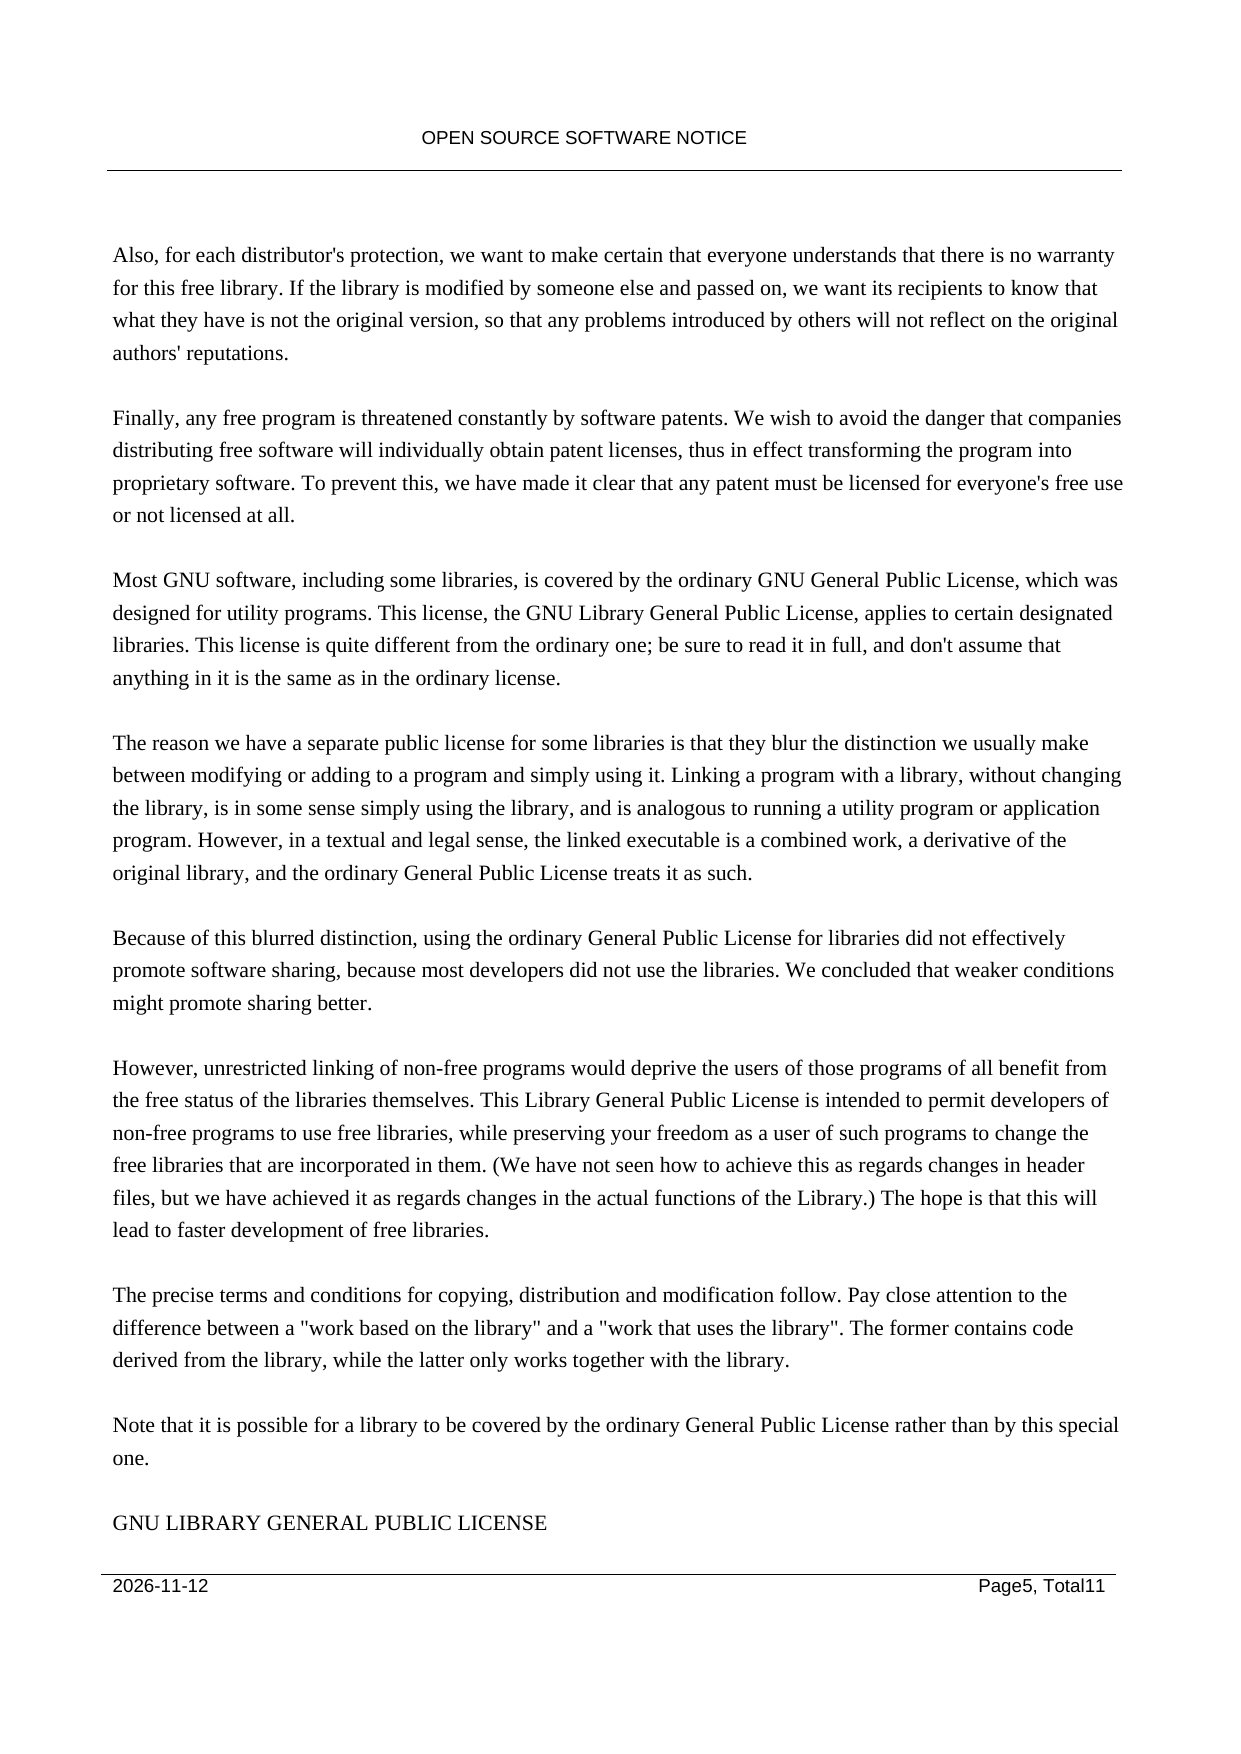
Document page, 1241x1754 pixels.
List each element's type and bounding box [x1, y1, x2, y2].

text [112, 206, 1128, 1539]
